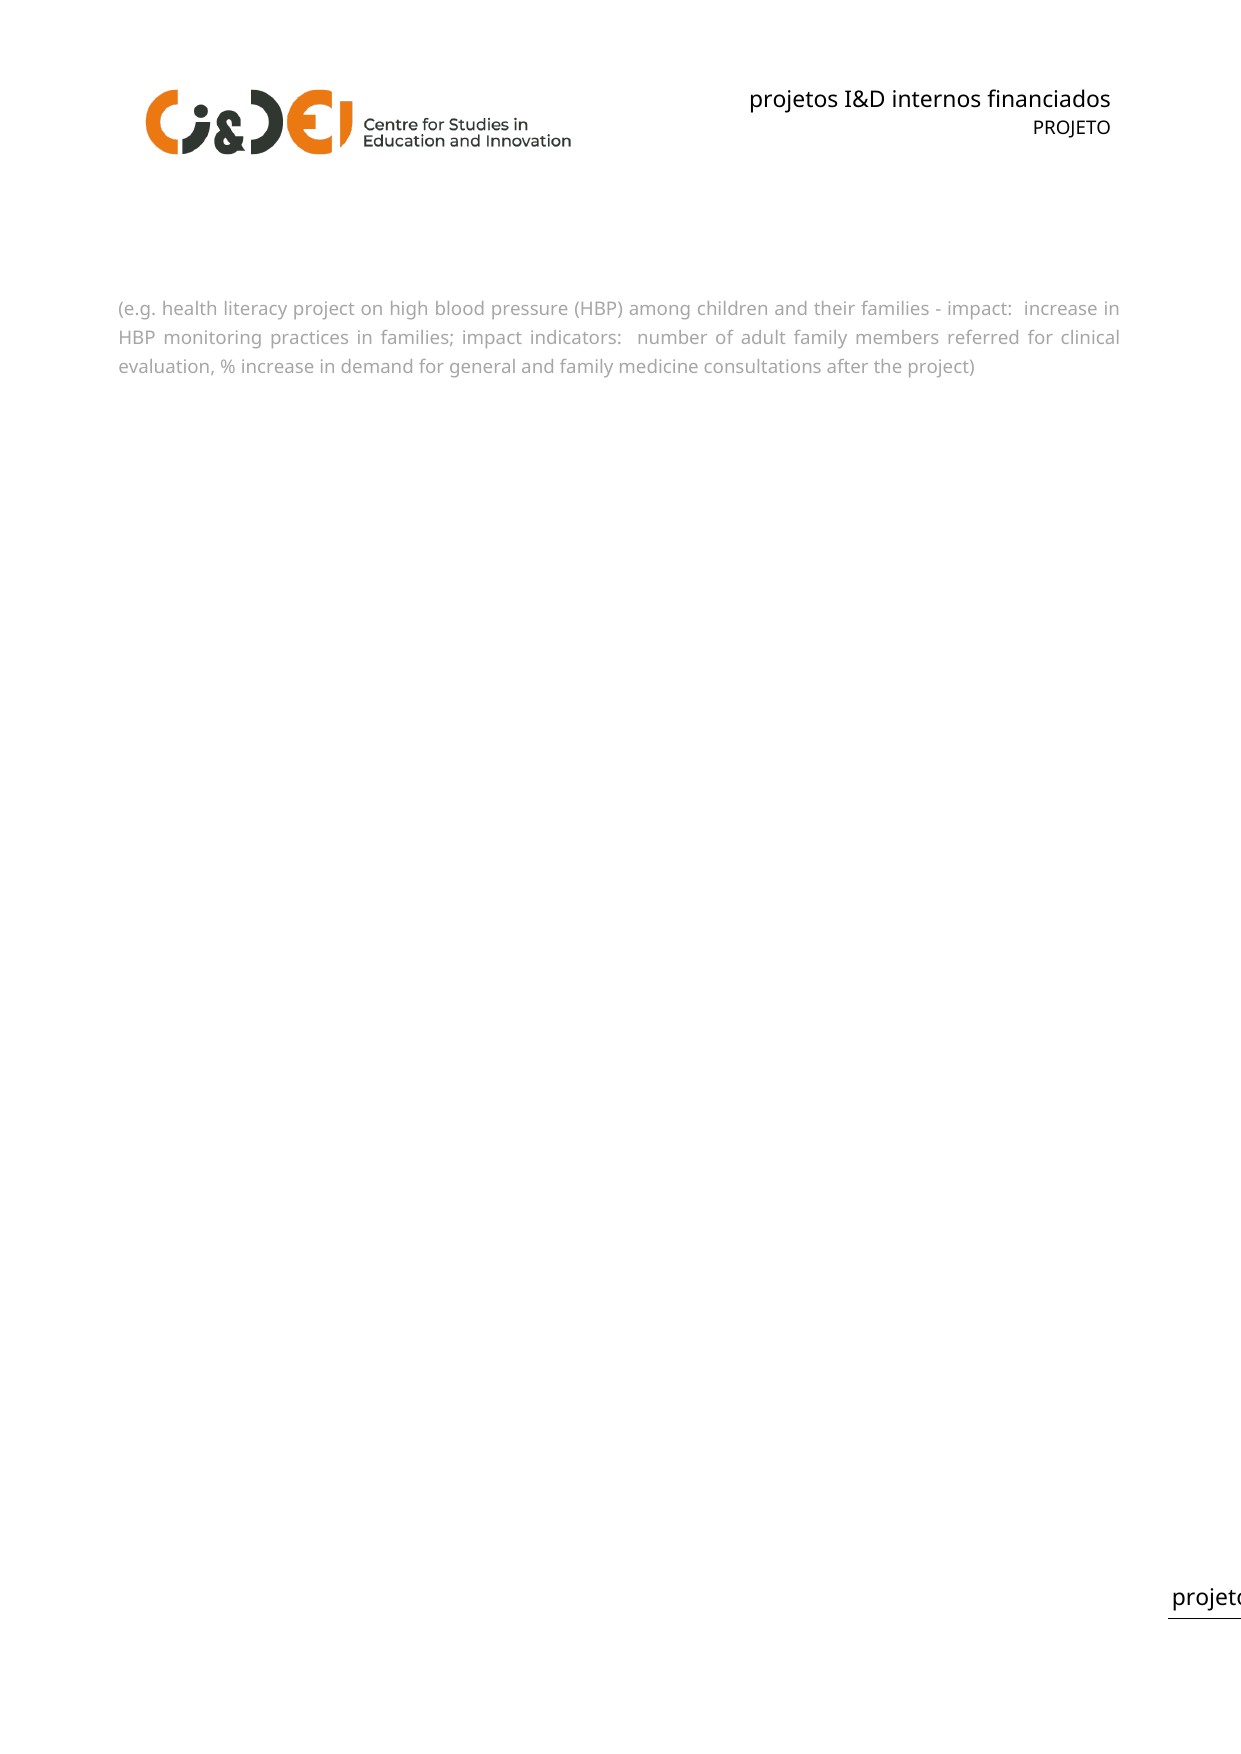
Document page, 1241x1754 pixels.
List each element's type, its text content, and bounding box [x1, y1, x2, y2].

text (e.g. health literacy project on high blood pressure (HBP) among children and their families - impact: increase in HBP monitoring practices in families; impact indicators: number of adult family members referred for clinical evaluation, % increase in demand for general and family medicine consultations after the project) [118, 295, 1122, 379]
picture [129, 73, 586, 171]
